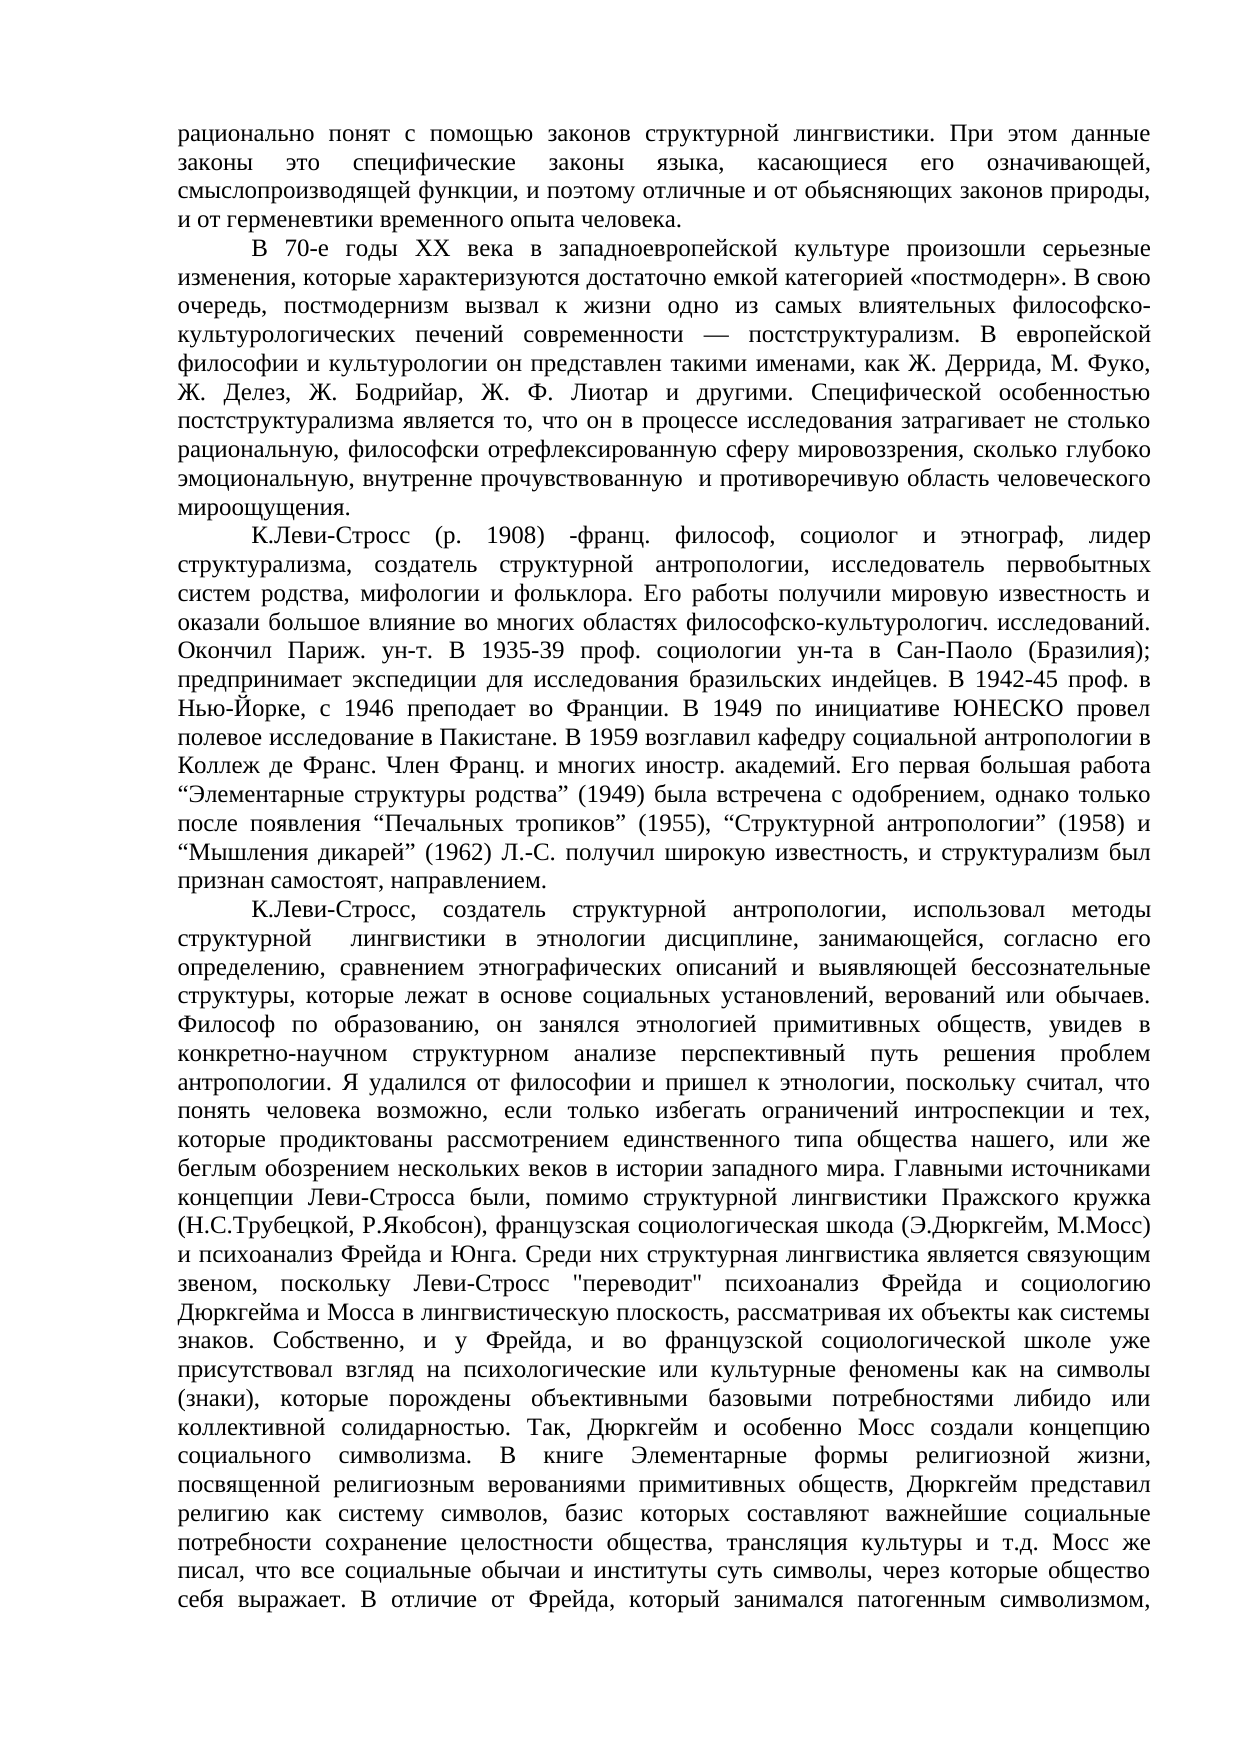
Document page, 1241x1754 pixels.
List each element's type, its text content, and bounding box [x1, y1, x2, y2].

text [177, 894, 1152, 1613]
text В 70-е годы XX века в западноевропейской культуре произошли серьезные изменения, которые характеризуются достаточно емкой категорией «постмодерн». В свою очередь, постмодернизм вызвал к жизни одно из самых влиятельных философско-культурологических печений современности — постструктурализм. В европейской философии и культурологии он представлен такими именами, как Ж. Деррида, М. Фуко, Ж. Делез, Ж. Бодрийар, Ж. Ф. Лиотар и другими. Специфической особенностью постструктурализма является то, что он в процессе исследования затрагивает не столько рациональную, философски отрефлексированную сферу мировоззрения, сколько глубоко эмоциональную, внутренне прочувствованную и противоречивую область человеческого мироощущения. [177, 233, 1152, 521]
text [177, 118, 1152, 233]
text К.Леви-Стросс (р. 1908) -франц. философ, социолог и этнограф, лидер структурализма, создатель структурной антропологии, исследователь первобытных систем родства, мифологии и фольклора. Его работы получили мировую известность и оказали большое влияние во многих областях философско-культурологич. исследований. Окончил Париж. ун-т. В 1935-39 проф. социологии ун-та в Сан-Паоло (Бразилия); предпринимает экспедиции для исследования бразильских индейцев. В 1942-45 проф. в Нью-Йорке, с 1946 преподает во Франции. В 1949 по инициативе ЮНЕСКО провел полевое исследование в Пакистане. В 1959 возглавил кафедру социальной антропологии в Коллеж де Франс. Член Франц. и многих иностр. академий. Его первая большая работа “Элементарные структуры родства” (1949) была встречена с одобрением, однако только после появления “Печальных тропиков” (1955), “Структурной антропологии” (1958) и “Мышления дикарей” (1962) Л.-С. получил широкую известность, и структурализм был признан самостоят, направлением. [177, 521, 1152, 894]
